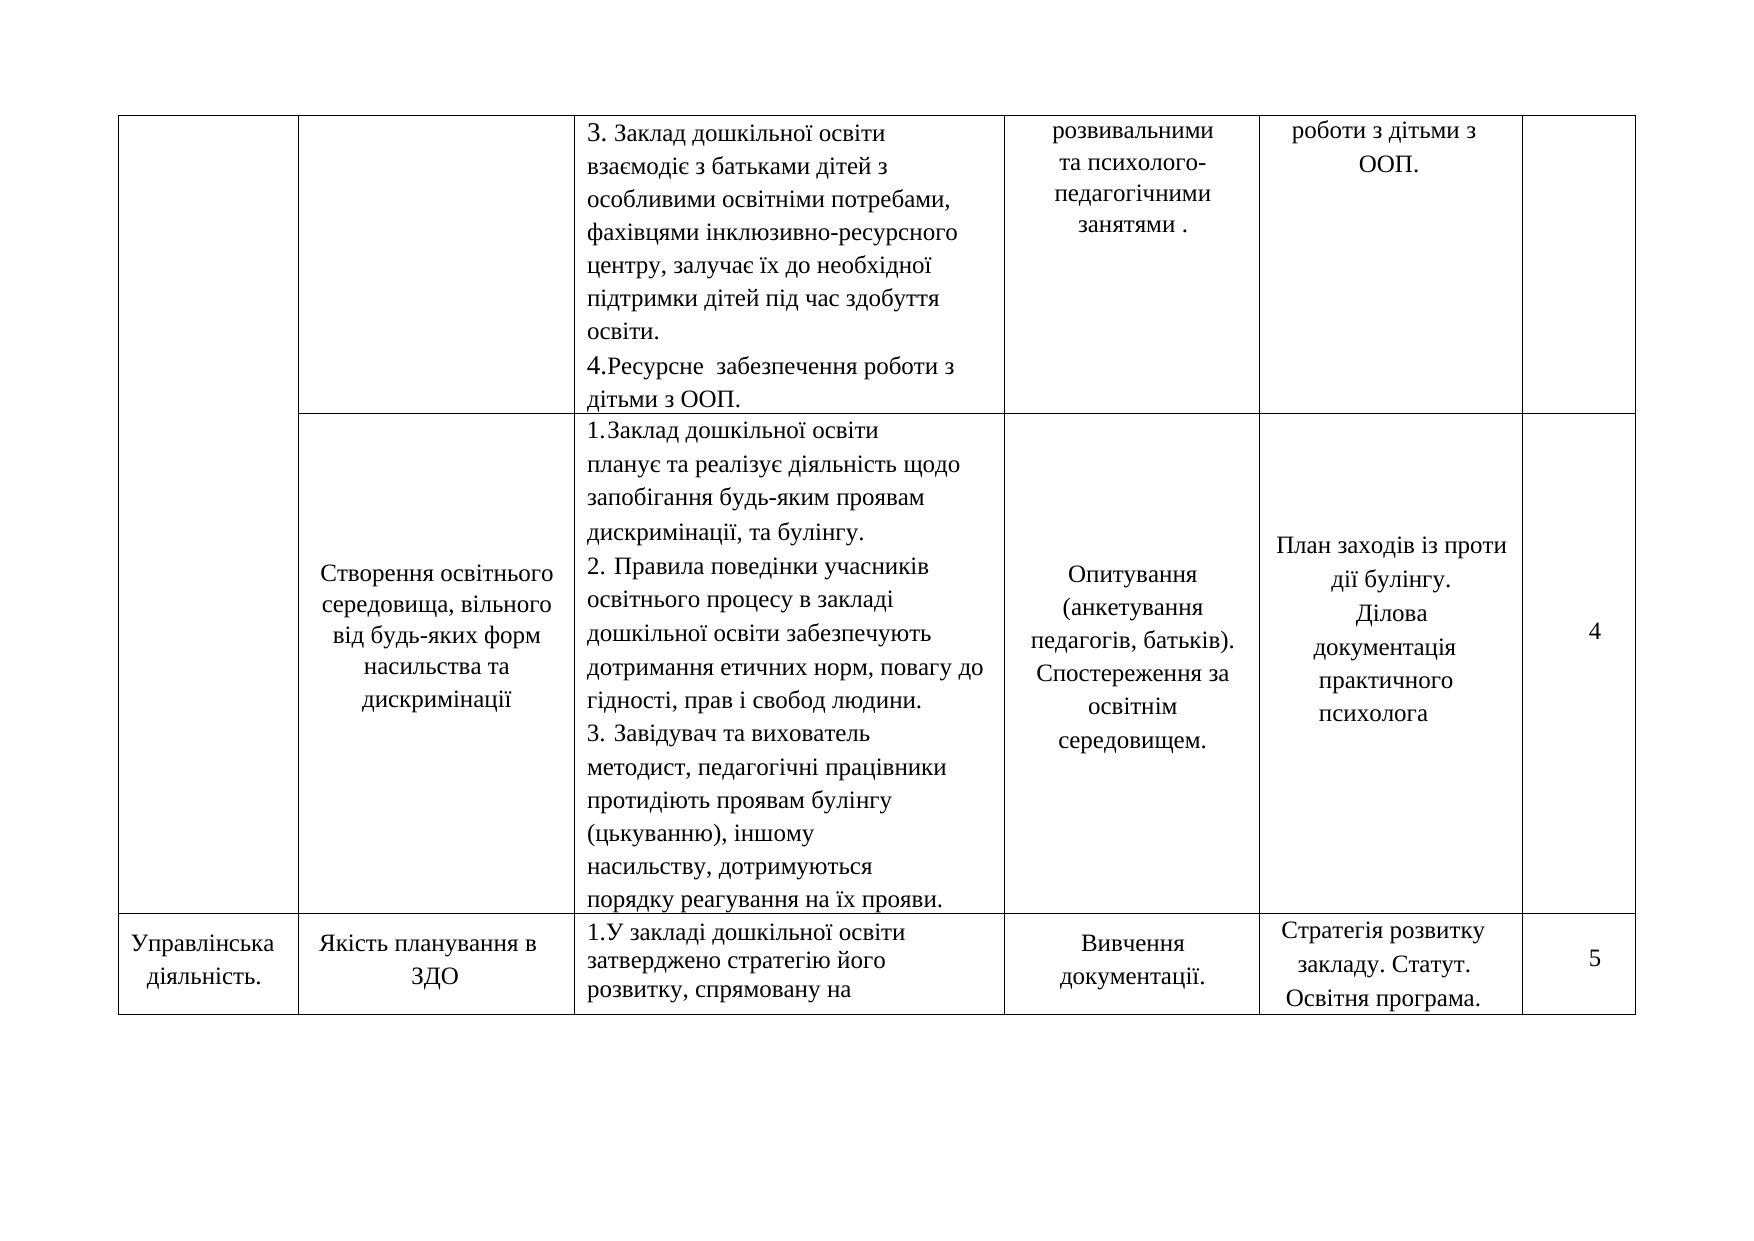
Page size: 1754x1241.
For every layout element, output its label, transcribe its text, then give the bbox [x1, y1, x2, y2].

table_header розвивальними та психолого- педагогічними занятями . [1005, 116, 1259, 413]
table_cell Вивчення документації. [1005, 914, 1259, 1014]
table_cell Опитування (анкетування педагогів, батьків). Спостереження за освітнім середовищем. [1005, 414, 1259, 913]
table_header [1523, 116, 1635, 413]
table_header роботи з дітьми з ООП. [1260, 116, 1522, 413]
table_cell Заклад дошкільної освіти планує та реалізує діяльність щодо запобігання будь-яким проявам дискримінації, та булінгу. Правила поведінки учасників освітнього процесу в закладі дошкільної освіти забезпечують дотримання етичних норм, повагу до гідності, прав і свобод людини. Завідувач та вихователь методист, педагогічні працівники протидіють проявам булінгу (цькуванню), іншому насильству, дотримуються порядку реагування на їх прояви. [575, 414, 1004, 913]
table_cell Управлінська діяльність. [119, 914, 298, 1014]
table_cell Створення освітнього середовища, вільного від будь-яких форм насильства та дискримінації [299, 414, 574, 913]
table_cell Стратегія розвитку закладу. Статут. Освітня програма. [1260, 914, 1522, 1014]
table_cell Якість планування в ЗДО [299, 914, 574, 1014]
table_cell 4 [1523, 414, 1635, 913]
table_header [299, 116, 574, 413]
table_cell План заходів із проти дії булінгу. Ділова документація практичного психолога [1260, 414, 1522, 913]
table_header Заклад дошкільної освіти взаємодіє з батьками дітей з особливими освітніми потребами, фахівцями інклюзивно-ресурсного центру, залучає їх до необхідної підтримки дітей під час здобуття освіти. Ресурсне забезпечення роботи з дітьми з ООП. [575, 116, 1004, 413]
table_header [119, 116, 298, 913]
table_cell 5 [1523, 914, 1635, 1014]
table_cell 1.У закладі дошкільної освіти затверджено стратегію його розвитку, спрямовану на [575, 914, 1004, 1014]
